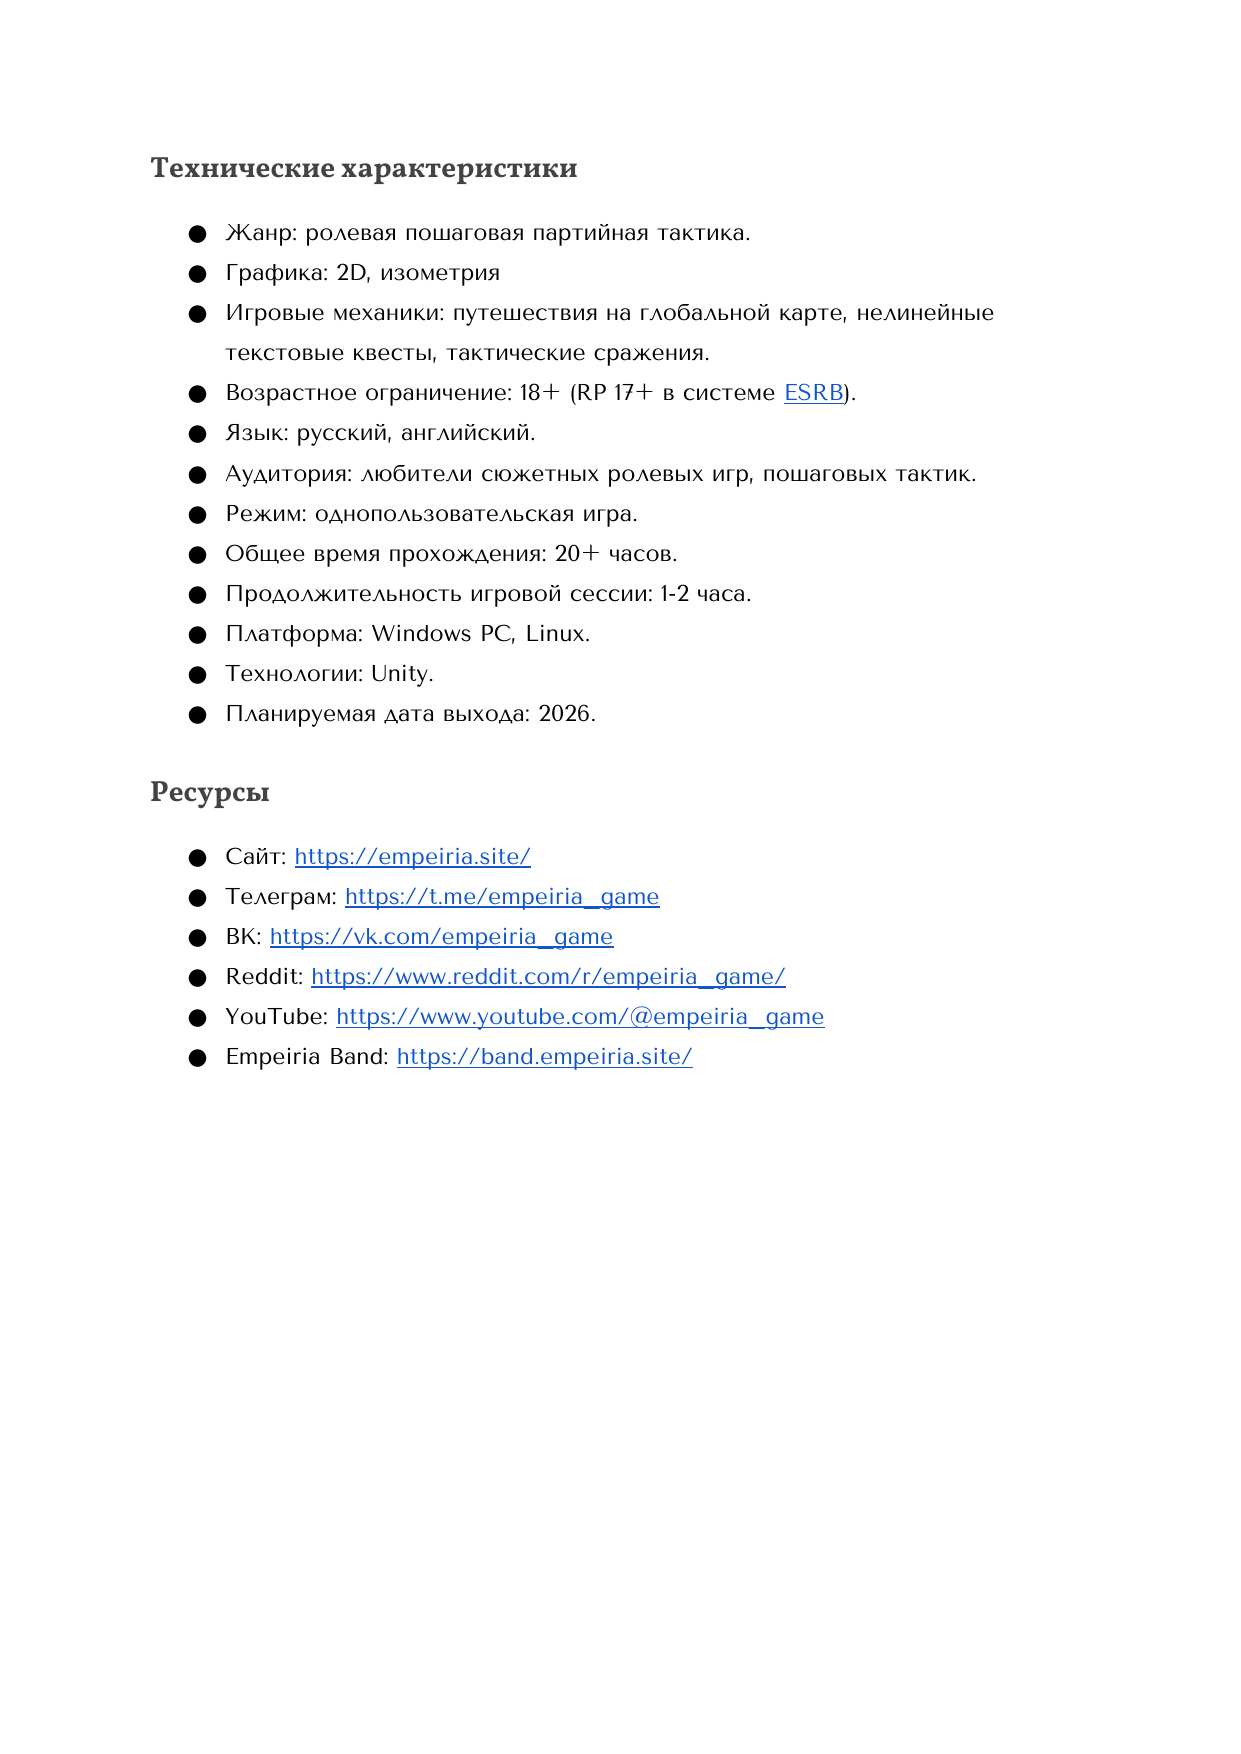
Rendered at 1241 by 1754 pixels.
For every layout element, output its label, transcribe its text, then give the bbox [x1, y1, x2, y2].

list Продолжительность игровой сессии: 1-2 часа. [187, 580, 1090, 607]
subtitle Технические характеристики [150, 150, 1090, 191]
list YouTube: https://www.youtube.com/@empeiria_game [187, 1004, 1090, 1030]
subtitle Ресурсы [150, 774, 1090, 814]
list Телеграм: https://t.me/empeiria_game [187, 883, 1090, 910]
list Платформа: Windows PC, Linux. [187, 620, 1090, 647]
list Планируемая дата выхода: 2026. [187, 701, 1090, 727]
list Сайт: https://empeiria.site/ [187, 843, 1090, 870]
list Графика: 2D, изометрия [187, 259, 1090, 286]
list Режим: однопользовательская игра. [187, 500, 1090, 527]
list Язык: русский, английский. [187, 420, 1090, 447]
list Reddit: https://www.reddit.com/r/empeiria_game/ [187, 963, 1090, 990]
list Общее время прохождения: 20+ часов. [187, 540, 1090, 567]
list Жанр: ролевая пошаговая партийная тактика. [187, 219, 1090, 246]
list Технологии: Unity. [187, 660, 1090, 687]
list Возрастное ограничение: 18+ (RP 17+ в системе ESRB). [187, 380, 1090, 406]
list Аудитория: любители сюжетных ролевых игр, пошаговых тактик. [187, 460, 1090, 487]
list Empeiria Band: https://band.empeiria.site/ [187, 1044, 1090, 1071]
list Игровые механики: путешествия на глобальной карте, нелинейные текстовые квесты, тактические сражения. [187, 299, 1090, 366]
list ВК: https://vk.com/empeiria_game [187, 923, 1090, 950]
